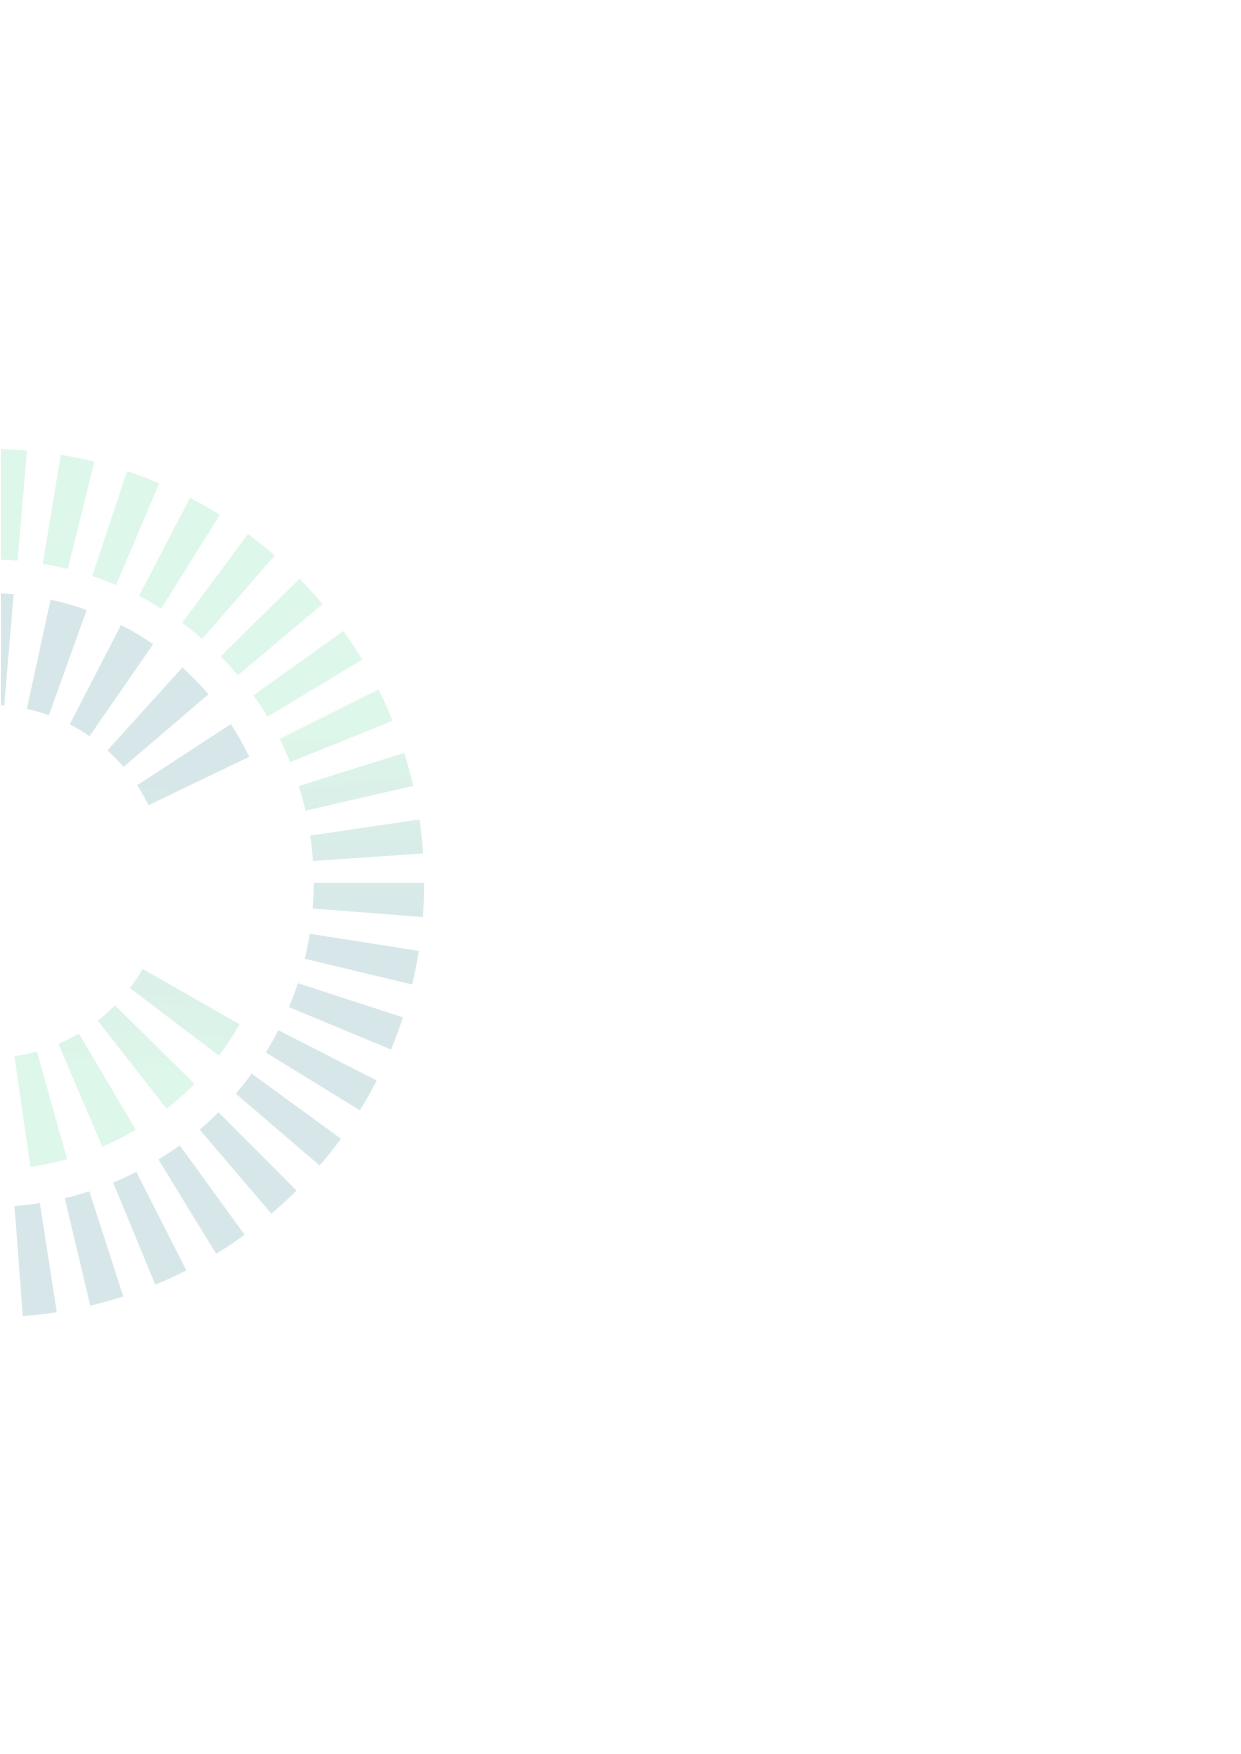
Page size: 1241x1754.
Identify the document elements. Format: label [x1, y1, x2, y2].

picture [1, 210, 1240, 1575]
